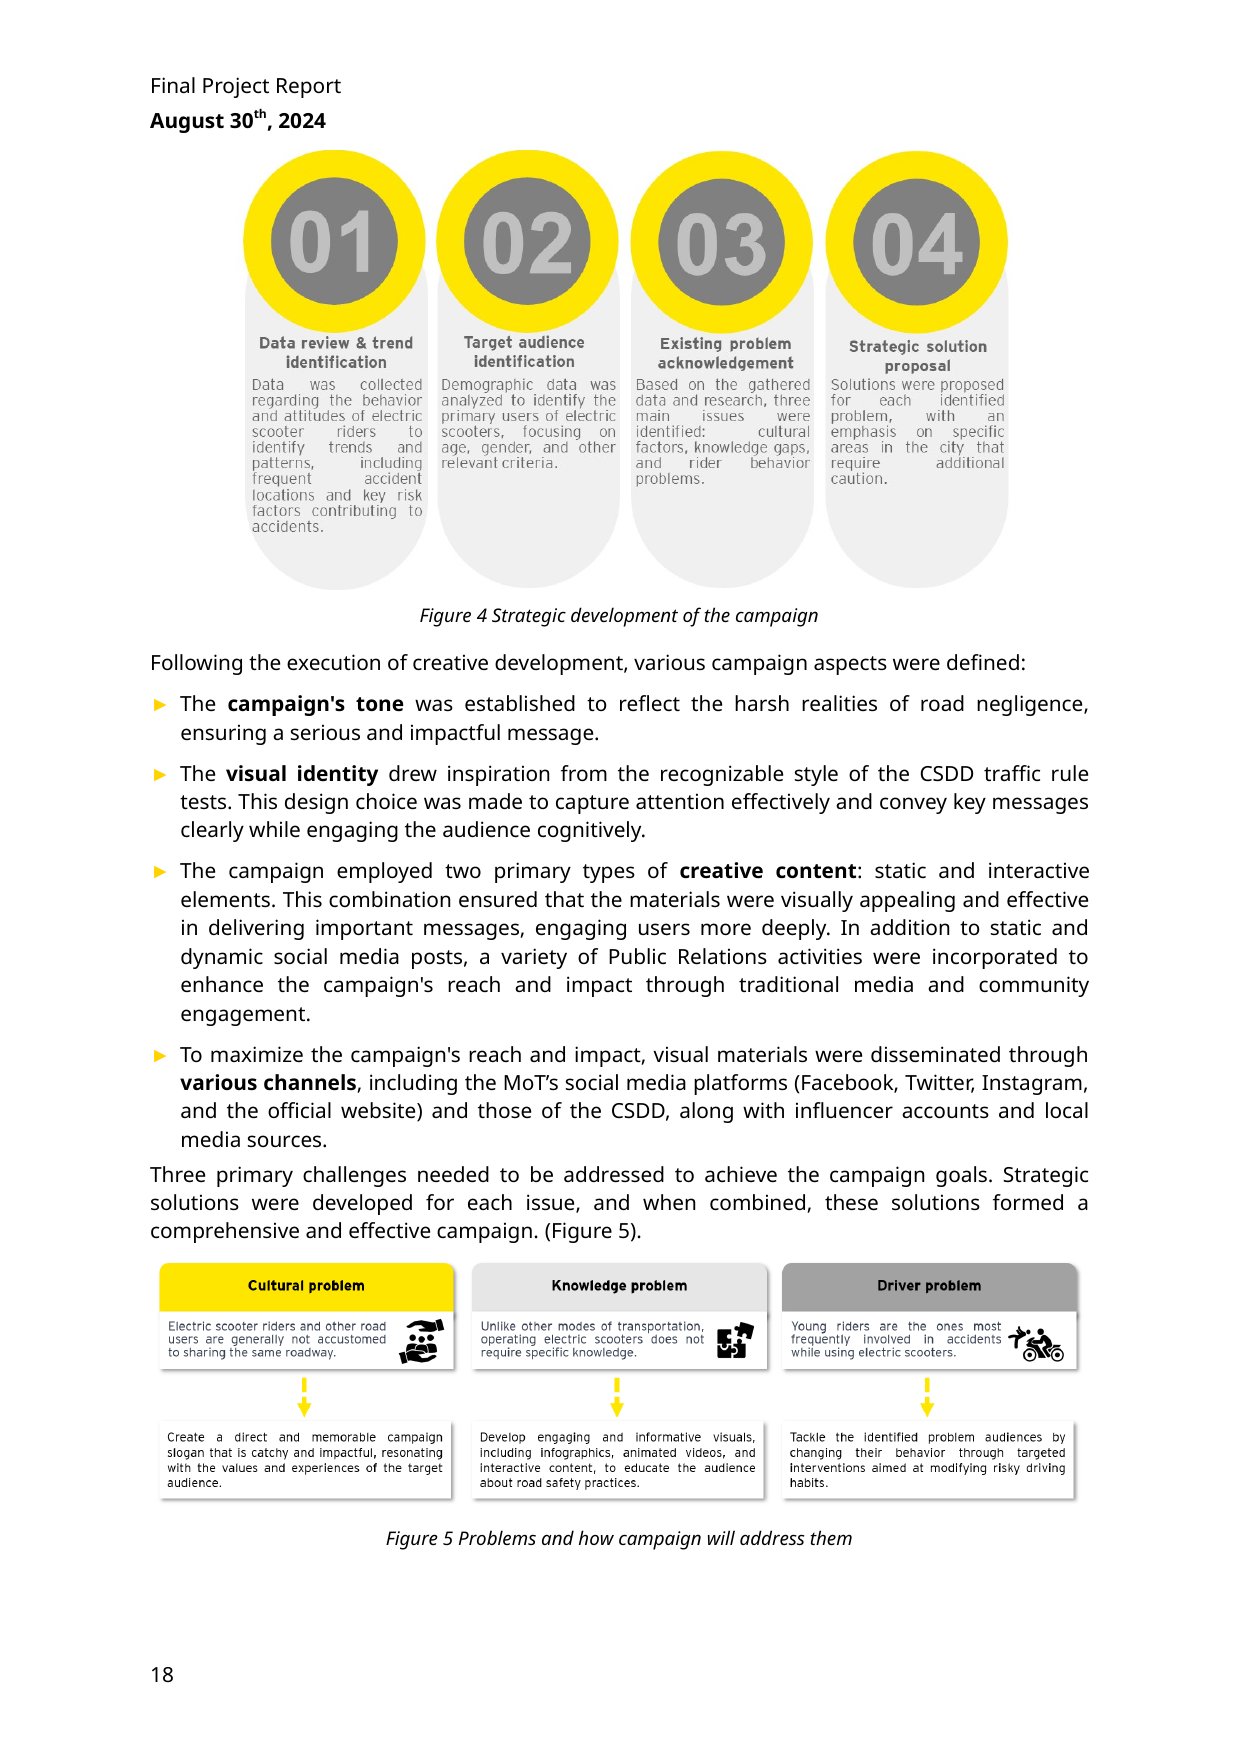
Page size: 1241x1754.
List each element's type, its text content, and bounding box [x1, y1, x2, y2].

text Following the execution of creative development, various campaign aspects were defined: [150, 648, 1090, 677]
picture [225, 150, 1016, 590]
picture [150, 1251, 1091, 1513]
text Three primary challenges needed to be addressed to achieve the campaign goals. Strategic solutions were developed for each issue, and when combined, these solutions formed a comprehensive and effective campaign. (Figure 5). [150, 1160, 1090, 1245]
list The visual identity drew inspiration from the recognizable style of the CSDD traffic rule tests. This design choice was made to capture attention effectively and convey key messages clearly while engaging the audience cognitively. [150, 759, 1090, 844]
text Figure 4 Strategic development of the campaign [150, 602, 1090, 628]
text Figure 5 Problems and how campaign will address them [150, 1525, 1090, 1551]
list The campaign's tone was established to reflect the harsh realities of road negligence, ensuring a serious and impactful message. [150, 689, 1090, 746]
list To maximize the campaign's reach and impact, visual materials were disseminated through various channels, including the MoT’s social media platforms (Facebook, Twitter, Instagram, and the official website) and those of the CSDD, along with influencer accounts and local media sources. [150, 1040, 1090, 1153]
list The campaign employed two primary types of creative content: static and interactive elements. This combination ensured that the materials were visually appealing and effective in delivering important messages, engaging users more deeply. In addition to static and dynamic social media posts, a variety of Public Relations activities were incorporated to enhance the campaign's reach and impact through traditional media and community engagement. [150, 857, 1090, 1027]
